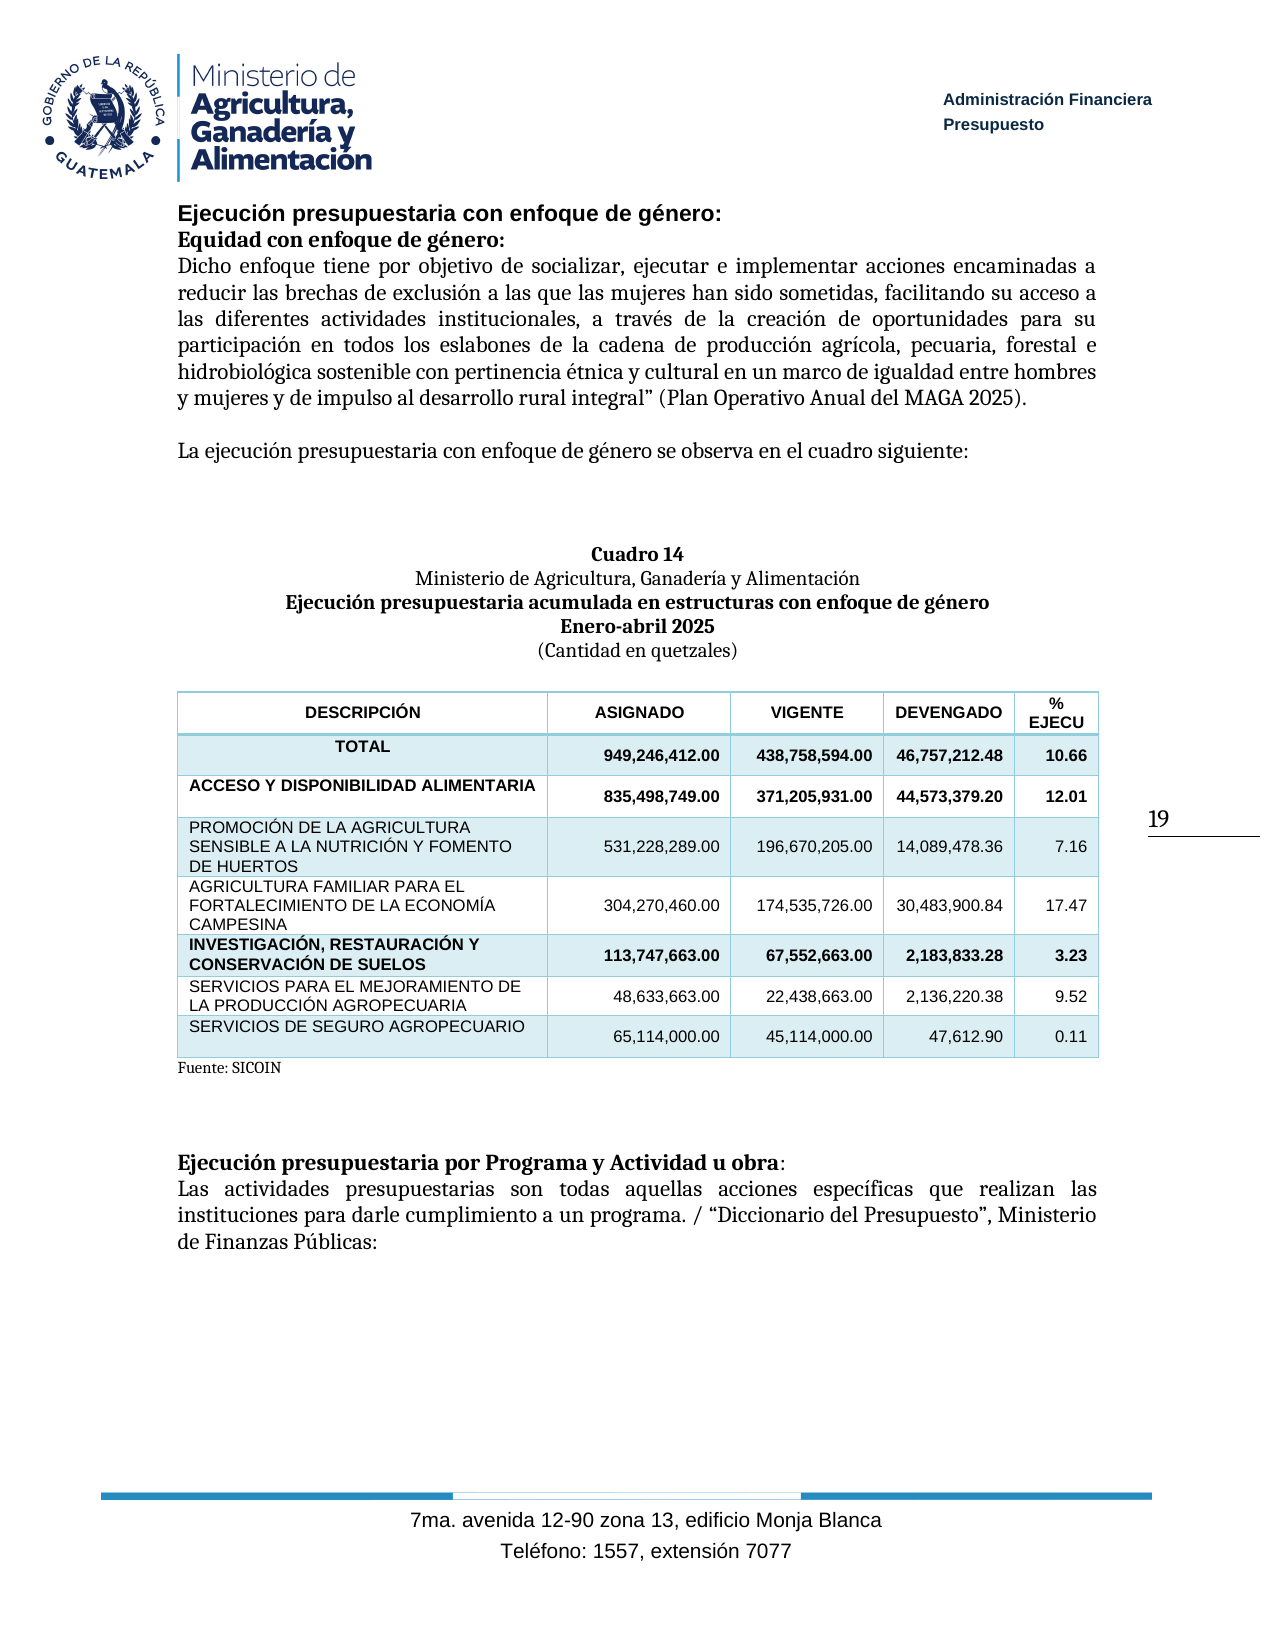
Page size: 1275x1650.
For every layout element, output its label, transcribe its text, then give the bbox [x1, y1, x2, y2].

table_cell 3.23 [1015, 935, 1098, 976]
text Dicho enfoque tiene por objetivo de socializar, ejecutar e implementar acciones encaminadas a reducir las brechas de exclusión a las que las mujeres han sido sometidas, facilitando su acceso a las diferentes actividades institucionales, a través de la creación de oportunidades para su participación en todos los eslabones de la cadena de producción agrícola, pecuaria, forestal e hidrobiológica sostenible con pertinencia étnica y cultural en un marco de igualdad entre hombres y mujeres y de impulso al desarrollo rural integral” (Plan Operativo Anual del MAGA 2025). [177, 253, 1098, 411]
table_cell 9.52 [1015, 977, 1098, 1015]
text La ejecución presupuestaria con enfoque de género se observa en el cuadro siguiente: [177, 437, 1098, 464]
table_cell TOTAL [178, 736, 547, 775]
text Cuadro 14 [177, 543, 1098, 567]
table_cell 14,089,478.36 [884, 818, 1014, 876]
table_cell ACCESO Y DISPONIBILIDAD ALIMENTARIA [178, 776, 547, 817]
text (Cantidad en quetzales) [177, 639, 1098, 663]
table_cell 2,183,833.28 [884, 935, 1014, 976]
text Ministerio de Agricultura, Ganadería y Alimentación [177, 567, 1098, 591]
table_header ASIGNADO [548, 693, 730, 733]
table_cell 2,136,220.38 [884, 977, 1014, 1015]
table_cell 44,573,379.20 [884, 776, 1014, 817]
table_cell 531,228,289.00 [548, 818, 730, 876]
picture [32, 46, 386, 192]
table_cell 22,438,663.00 [731, 977, 883, 1015]
table_cell 835,498,749.00 [548, 776, 730, 817]
table_cell 46,757,212.48 [884, 736, 1014, 775]
table_cell 12.01 [1015, 776, 1098, 817]
table_cell 48,633,663.00 [548, 977, 730, 1015]
table_cell 113,747,663.00 [548, 935, 730, 976]
table_header % EJECU [1015, 693, 1098, 733]
table_header DEVENGADO [884, 693, 1014, 733]
table_cell 304,270,460.00 [548, 877, 730, 934]
text Ejecución presupuestaria con enfoque de género: [177, 200, 1098, 227]
table_cell SERVICIOS DE SEGURO AGROPECUARIO [178, 1016, 547, 1057]
table_cell 30,483,900.84 [884, 877, 1014, 934]
table_cell 0.11 [1015, 1016, 1098, 1057]
table_cell 196,670,205.00 [731, 818, 883, 876]
table_header VIGENTE [731, 693, 883, 733]
table_cell 7.16 [1015, 818, 1098, 876]
text Enero-abril 2025 [177, 615, 1098, 639]
table_cell 174,535,726.00 [731, 877, 883, 934]
text Equidad con enfoque de género: [177, 227, 1098, 253]
text Ejecución presupuestaria por Programa y Actividad u obra: [177, 1149, 1098, 1176]
table_cell 17.47 [1015, 877, 1098, 934]
table_cell 438,758,594.00 [731, 736, 883, 775]
table_cell 10.66 [1015, 736, 1098, 775]
text Las actividades presupuestarias son todas aquellas acciones específicas que realizan las instituciones para darle cumplimiento a un programa. / “Diccionario del Presupuesto”, Ministerio de Finanzas Públicas: [177, 1176, 1098, 1255]
table_cell 371,205,931.00 [731, 776, 883, 817]
table_cell 949,246,412.00 [548, 736, 730, 775]
table_cell PROMOCIÓN DE LA AGRICULTURA SENSIBLE A LA NUTRICIÓN Y FOMENTO DE HUERTOS [178, 818, 547, 876]
text Ejecución presupuestaria acumulada en estructuras con enfoque de género [177, 591, 1098, 615]
text Fuente: SICOIN [177, 1058, 1098, 1077]
table_header DESCRIPCIÓN [178, 693, 547, 733]
table_cell SERVICIOS PARA EL MEJORAMIENTO DE LA PRODUCCIÓN AGROPECUARIA [178, 977, 547, 1015]
table_cell AGRICULTURA FAMILIAR PARA EL FORTALECIMIENTO DE LA ECONOMÍA CAMPESINA [178, 877, 547, 934]
picture [0, 1483, 1264, 1509]
table_cell 47,612.90 [884, 1016, 1014, 1057]
table_cell 67,552,663.00 [731, 935, 883, 976]
table_cell 65,114,000.00 [548, 1016, 730, 1057]
table_cell INVESTIGACIÓN, RESTAURACIÓN Y CONSERVACIÓN DE SUELOS [178, 935, 547, 976]
table_cell 45,114,000.00 [731, 1016, 883, 1057]
